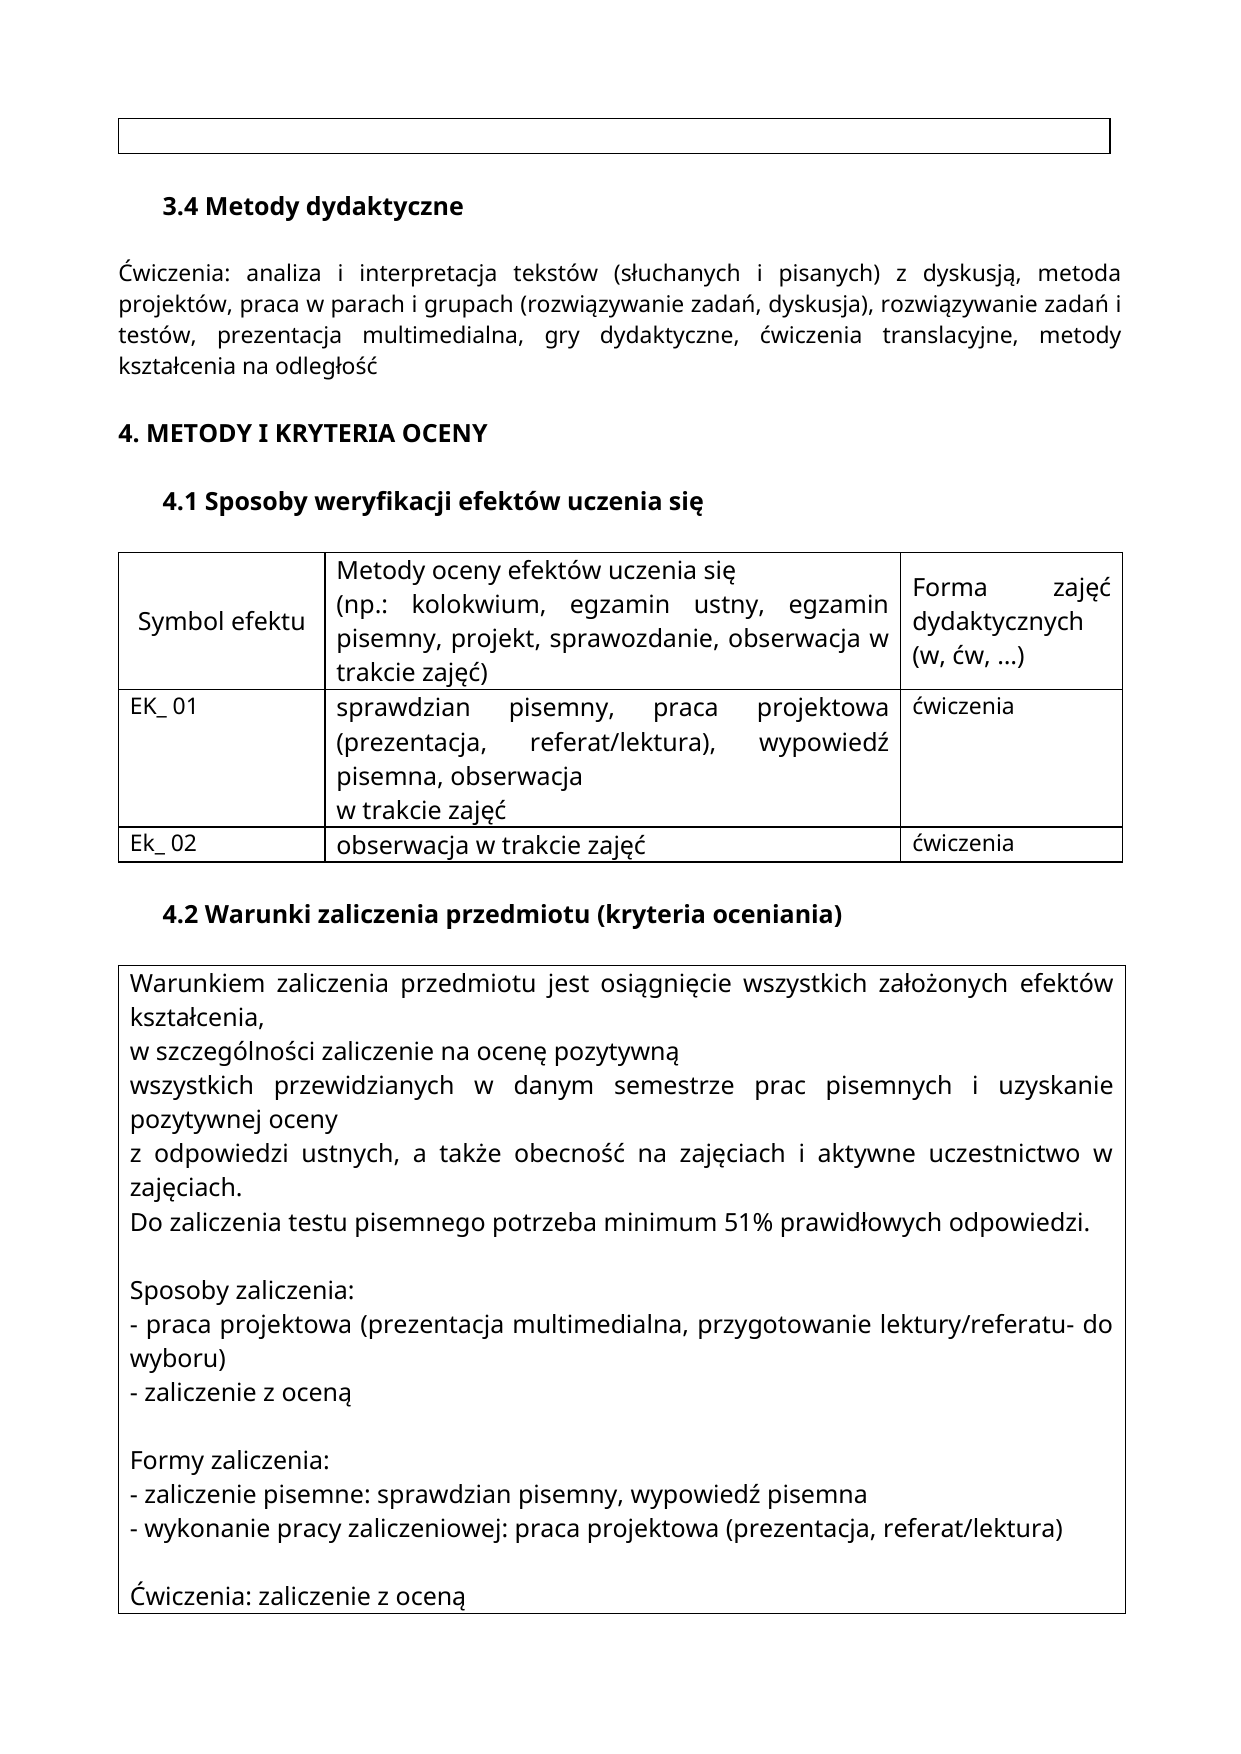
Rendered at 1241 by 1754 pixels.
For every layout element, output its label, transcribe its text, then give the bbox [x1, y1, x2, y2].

table_cell sprawdzian pisemny, praca projektowa (prezentacja, referat/lektura), wypowiedź pisemna, obserwacja w trakcie zajęć [326, 690, 900, 826]
table_header Metody oceny efektów uczenia się (np.: kolokwium, egzamin ustny, egzamin pisemny, projekt, sprawozdanie, obserwacja w trakcie zajęć) [326, 553, 900, 689]
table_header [119, 966, 1125, 1613]
table_header Symbol efektu [119, 553, 324, 689]
text 3.4 Metody dydaktyczne [162, 188, 1122, 222]
table_cell Ek_ 02 [119, 828, 324, 861]
table_cell obserwacja w trakcie zajęć [326, 828, 900, 861]
text Ćwiczenia: analiza i interpretacja tekstów (słuchanych i pisanych) z dyskusją, metoda projektów, praca w parach i grupach (rozwiązywanie zadań, dyskusja), rozwiązywanie zadań i testów, prezentacja multimedialna, gry dydaktyczne, ćwiczenia translacyjne, metody kształcenia na odległość [118, 256, 1122, 381]
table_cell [119, 119, 1109, 153]
text 4. METODY I KRYTERIA OCENY [118, 416, 1122, 449]
table_cell ćwiczenia [901, 690, 1122, 826]
text 4.2 Warunki zaliczenia przedmiotu (kryteria oceniania) [162, 897, 1122, 931]
text 4.1 Sposoby weryfikacji efektów uczenia się [162, 484, 1122, 518]
table_cell EK_ 01 [119, 690, 324, 826]
table_header Forma zajęć dydaktycznych (w, ćw, …) [901, 553, 1122, 689]
table_cell ćwiczenia [901, 828, 1122, 861]
